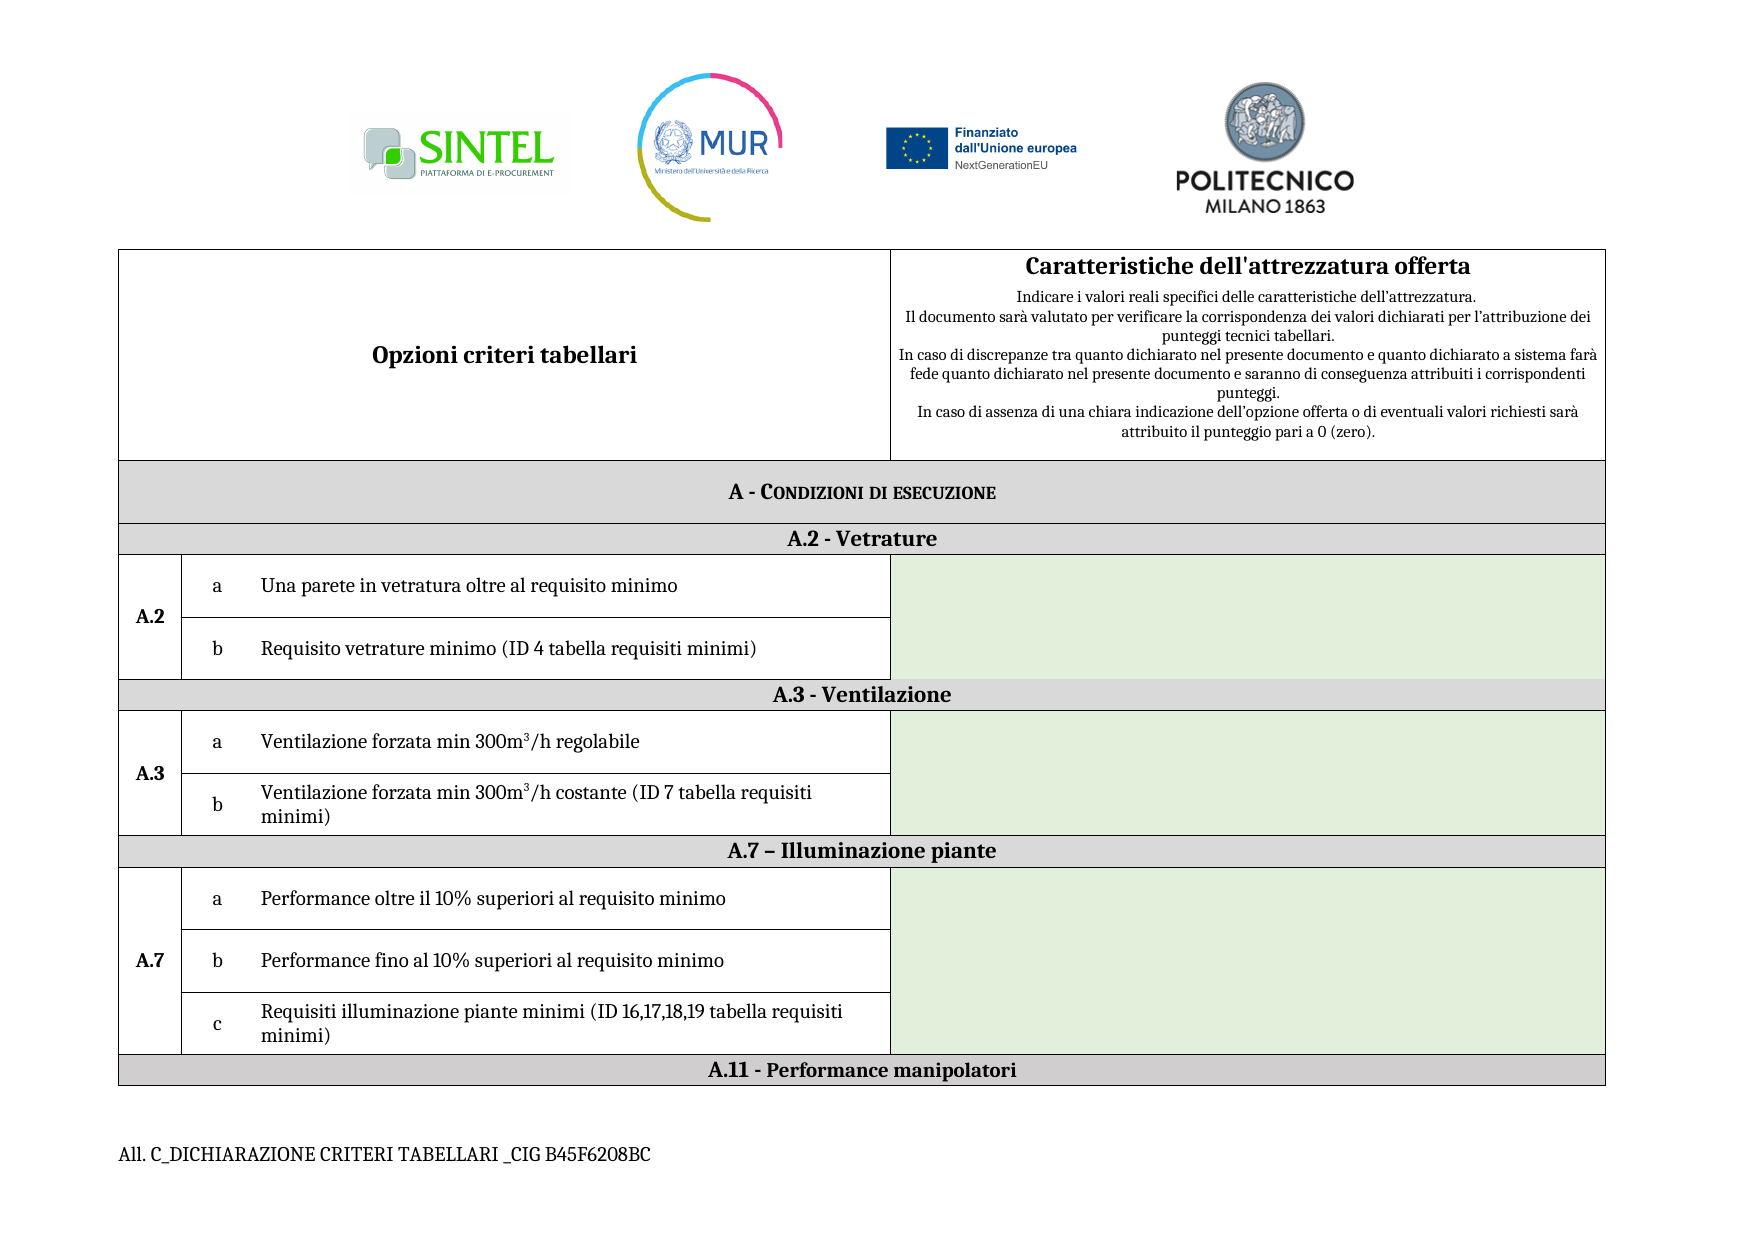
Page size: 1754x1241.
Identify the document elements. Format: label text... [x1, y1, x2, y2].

table_cell Ventilazione forzata min 300m3/h costante (ID 7 tabella requisiti minimi) [253, 774, 890, 835]
table_cell b [182, 774, 253, 835]
table_cell b [182, 618, 253, 679]
table_cell A.3 [119, 711, 181, 835]
table_cell b [182, 930, 253, 992]
table_cell [891, 868, 1605, 1054]
table_cell Indicare i valori reali specifici delle caratteristiche dell’attrezzatura. Il documento sarà valutato per verificare la corrispondenza dei valori dichiarati per l’attribuzione dei punteggi tecnici tabellari. In caso di discrepanze tra quanto dichiarato nel presente documento e quanto dichiarato a sistema farà fede quanto dichiarato nel presente documento e saranno di conseguenza attribuiti i corrispondenti punteggi. In caso di assenza di una chiara indicazione dell’opzione offerta o di eventuali valori richiesti sarà attribuito il punteggio pari a 0 (zero). [891, 282, 1605, 460]
table_cell Una parete in vetratura oltre al requisito minimo [253, 555, 890, 617]
table_cell a [182, 868, 253, 929]
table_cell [253, 930, 890, 992]
table_cell Requisito vetrature minimo (ID 4 tabella requisiti minimi) [253, 618, 890, 679]
table_cell Requisiti illuminazione piante minimi (ID 16,17,18,19 tabella requisiti minimi) [253, 993, 890, 1054]
table_cell A.7 [119, 868, 181, 1054]
table_cell A.2 [119, 555, 181, 679]
table_cell c [182, 993, 253, 1054]
table_cell A.11 - Performance manipolatori [119, 1055, 1605, 1085]
table_cell a [182, 711, 253, 773]
table_header Caratteristiche dell'attrezzatura offerta [891, 250, 1605, 282]
picture [846, 73, 1129, 222]
picture [1176, 82, 1354, 213]
table_cell a [182, 555, 253, 617]
table_cell A.7 – Illuminazione piante [119, 836, 1605, 867]
table_cell [891, 711, 1605, 835]
table_cell A.2 - Vetrature [119, 524, 1605, 554]
table_cell A - Condizioni di esecuzione [119, 461, 1605, 523]
table_cell [891, 555, 1605, 679]
table_cell Ventilazione forzata min 300m3/h regolabile [253, 711, 890, 773]
table_cell Performance oltre il 10% superiori al requisito minimo [253, 868, 890, 929]
picture [348, 112, 570, 195]
table_cell A.3 - Ventilazione [119, 679, 1605, 710]
table_header Opzioni criteri tabellari [119, 250, 890, 460]
picture [637, 73, 783, 222]
